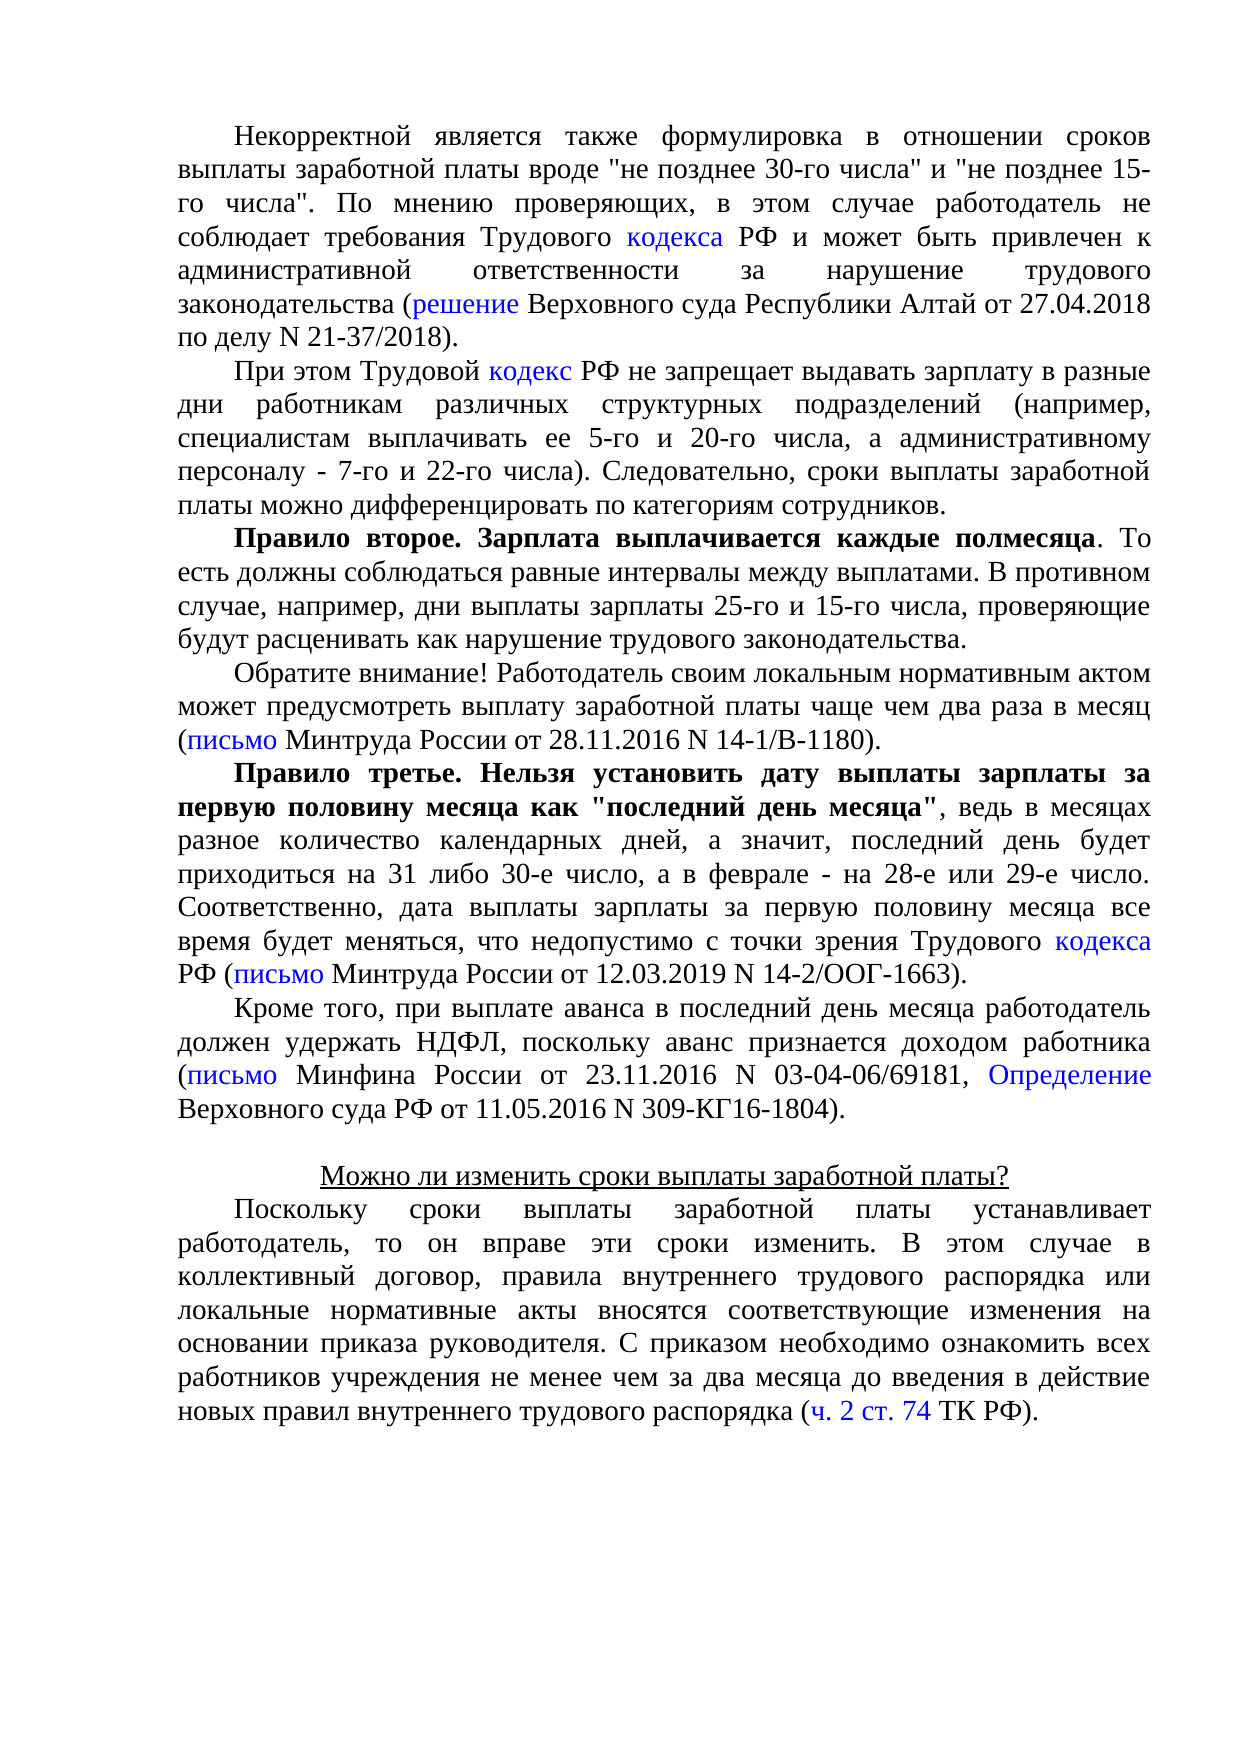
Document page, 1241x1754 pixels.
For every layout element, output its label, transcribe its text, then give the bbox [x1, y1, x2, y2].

text Поскольку сроки выплаты заработной платы устанавливает работодатель, то он вправе эти сроки изменить. В этом случае в коллективный договор, правила внутреннего трудового распорядка или локальные нормативные акты вносятся соответствующие изменения на основании приказа руководителя. С приказом необходимо ознакомить всех работников учреждения не менее чем за два месяца до введения в действие новых правил внутреннего трудового распорядка (ч. 2 ст. 74 ТК РФ). [177, 1191, 1152, 1426]
text Некорректной является также формулировка в отношении сроков выплаты заработной платы вроде "не позднее 30-го числа" и "не позднее 15-го числа". По мнению проверяющих, в этом случае работодатель не соблюдает требования Трудового кодекса РФ и может быть привлечен к административной ответственности за нарушение трудового законодательства (решение Верховного суда Республики Алтай от 27.04.2018 по делу N 21-37/2018). [177, 118, 1152, 353]
text Обратите внимание! Работодатель своим локальным нормативным актом может предусмотреть выплату заработной платы чаще чем два раза в месяц (письмо Минтруда России от 28.11.2016 N 14-1/В-1180). [177, 655, 1152, 755]
text Кроме того, при выплате аванса в последний день месяца работодатель должен удержать НДФЛ, поскольку аванс признается доходом работника (письмо Минфина России от 23.11.2016 N 03-04-06/69181, Определение Верховного суда РФ от 11.05.2016 N 309-КГ16-1804). [177, 990, 1152, 1124]
text Правило третье. Нельзя установить дату выплаты зарплаты за первую половину месяца как "последний день месяца", ведь в месяцах разное количество календарных дней, а значит, последний день будет приходиться на 31 либо 30-е число, а в феврале - на 28-е или 29-е число. Соответственно, дата выплаты зарплаты за первую половину месяца все время будет меняться, что недопустимо с точки зрения Трудового кодекса РФ (письмо Минтруда России от 12.03.2019 N 14-2/ООГ-1663). [177, 755, 1152, 990]
text Можно ли изменить сроки выплаты заработной платы? [177, 1158, 1152, 1191]
text Правило второе. Зарплата выплачивается каждые полмесяца. То есть должны соблюдаться равные интервалы между выплатами. В противном случае, например, дни выплаты зарплаты 25-го и 15-го числа, проверяющие будут расценивать как нарушение трудового законодательства. [177, 521, 1152, 655]
text При этом Трудовой кодекс РФ не запрещает выдавать зарплату в разные дни работникам различных структурных подразделений (например, специалистам выплачивать ее 5-го и 20-го числа, а административному персоналу - 7-го и 22-го числа). Следовательно, сроки выплаты заработной платы можно дифференцировать по категориям сотрудников. [177, 353, 1152, 521]
